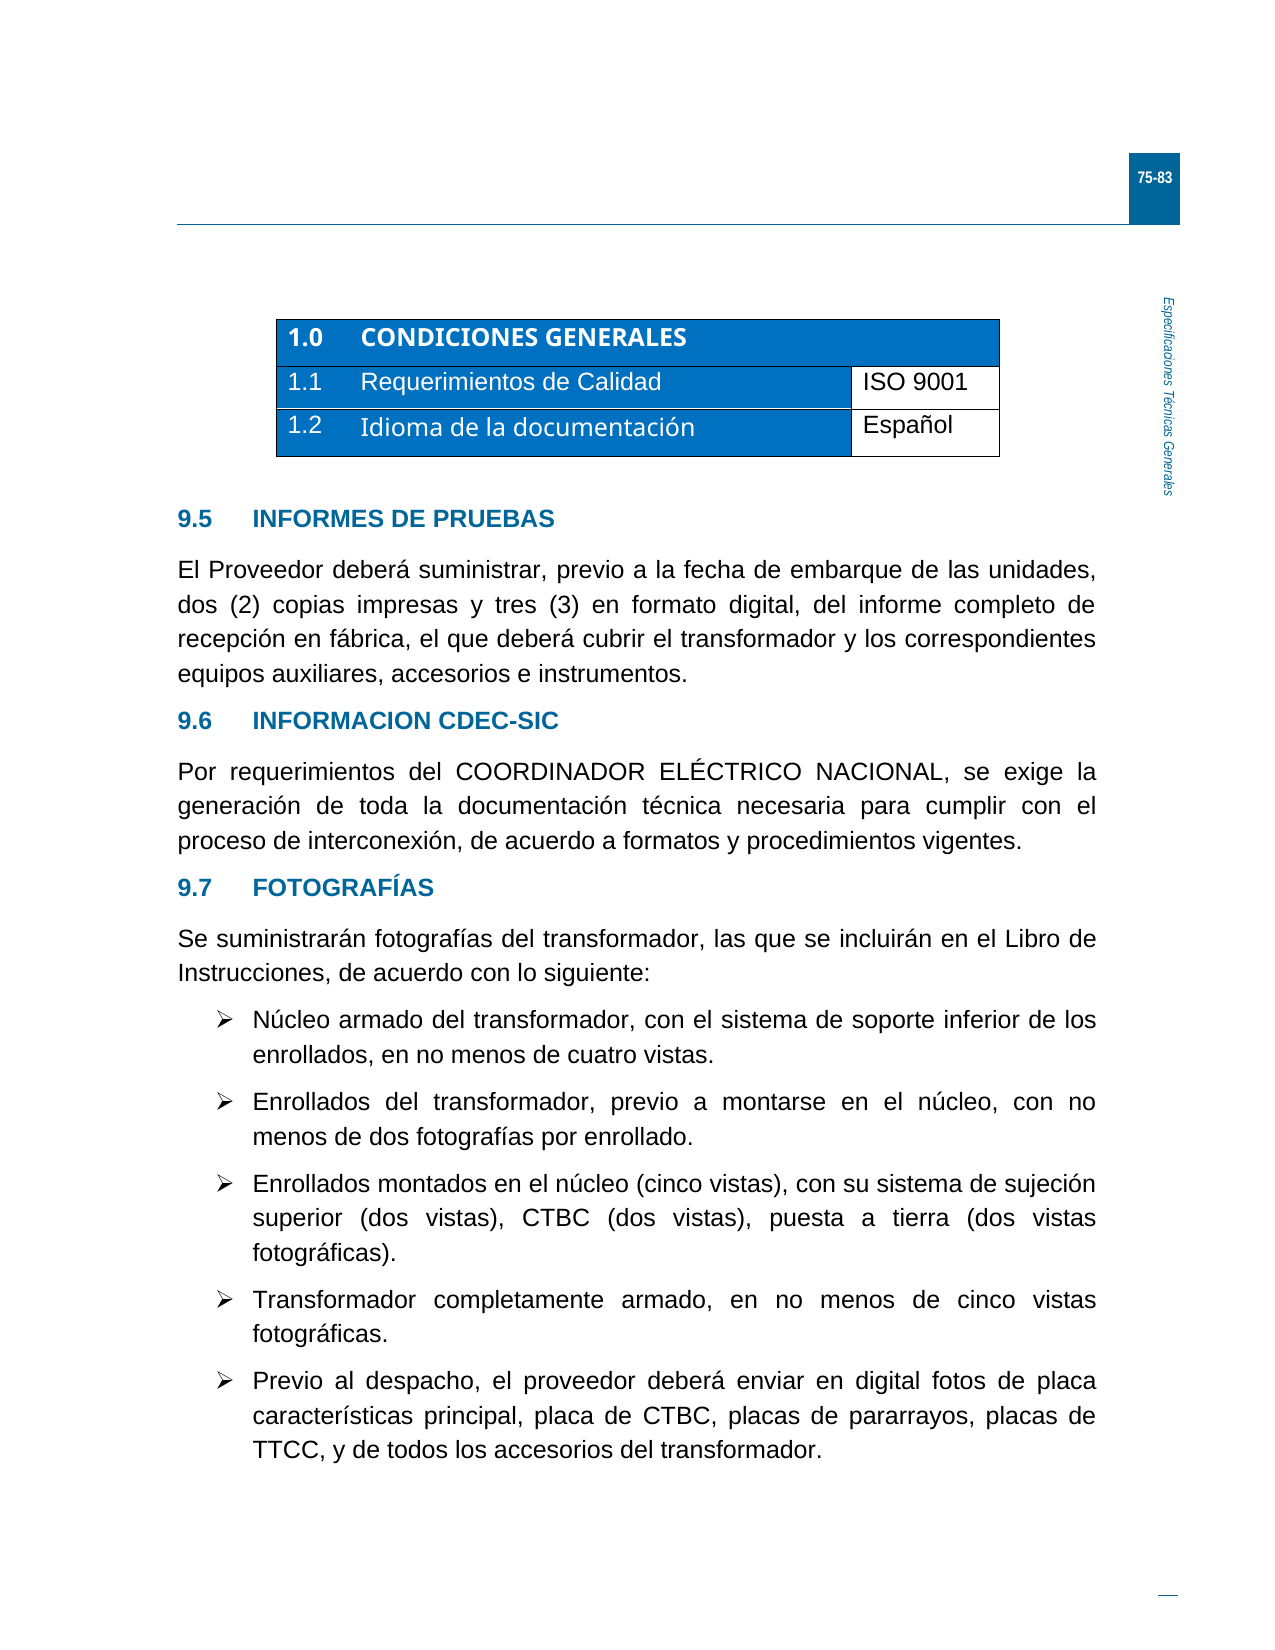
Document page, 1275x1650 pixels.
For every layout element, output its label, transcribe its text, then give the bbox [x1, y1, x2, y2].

text Por requerimientos del COORDINADOR ELÉCTRICO NACIONAL, se exige la generación de toda la documentación técnica necesaria para cumplir con el proceso de interconexión, de acuerdo a formatos y procedimientos vigentes. [177, 757, 1098, 854]
table_cell Idioma de la documentación [349, 410, 851, 456]
table_cell ISO 9001 [852, 367, 999, 408]
table_header 1.0 [277, 320, 349, 366]
table_cell 1.2 [277, 410, 349, 456]
subtitle Informes de Pruebas [177, 504, 1098, 533]
list Enrollados montados en el núcleo (cinco vistas), con su sistema de sujeción superior (dos vistas), CTBC (dos vistas), puesta a tierra (dos vistas fotográficas). [215, 1168, 1098, 1266]
table_cell Requerimientos de Calidad [349, 367, 851, 408]
subtitle Fotografías [177, 873, 1098, 902]
list Transformador completamente armado, en no menos de cinco vistas fotográficas. [215, 1284, 1098, 1348]
list Enrollados del transformador, previo a montarse en el núcleo, con no menos de dos fotografías por enrollado. [215, 1087, 1098, 1150]
subtitle Informacion cdec-sic [177, 706, 1098, 734]
table_header CONDICIONES GENERALES [349, 320, 851, 366]
text Se suministrarán fotografías del transformador, las que se incluirán en el Libro de Instrucciones, de acuerdo con lo siguiente: [177, 924, 1098, 987]
text El Proveedor deberá suministrar, previo a la fecha de embarque de las unidades, dos (2) copias impresas y tres (3) en formato digital, del informe completo de recepción en fábrica, el que deberá cubrir el transformador y los correspondientes equipos auxiliares, accesorios e instrumentos. [177, 555, 1098, 687]
list Núcleo armado del transformador, con el sistema de soporte inferior de los enrollados, en no menos de cuatro vistas. [215, 1005, 1098, 1069]
table_cell 1.1 [277, 367, 349, 408]
table_cell Español [852, 410, 999, 456]
list Previo al despacho, el proveedor deberá enviar en digital fotos de placa características principal, placa de CTBC, placas de pararrayos, placas de TTCC, y de todos los accesorios del transformador. [215, 1366, 1098, 1464]
table_header [851, 320, 999, 366]
